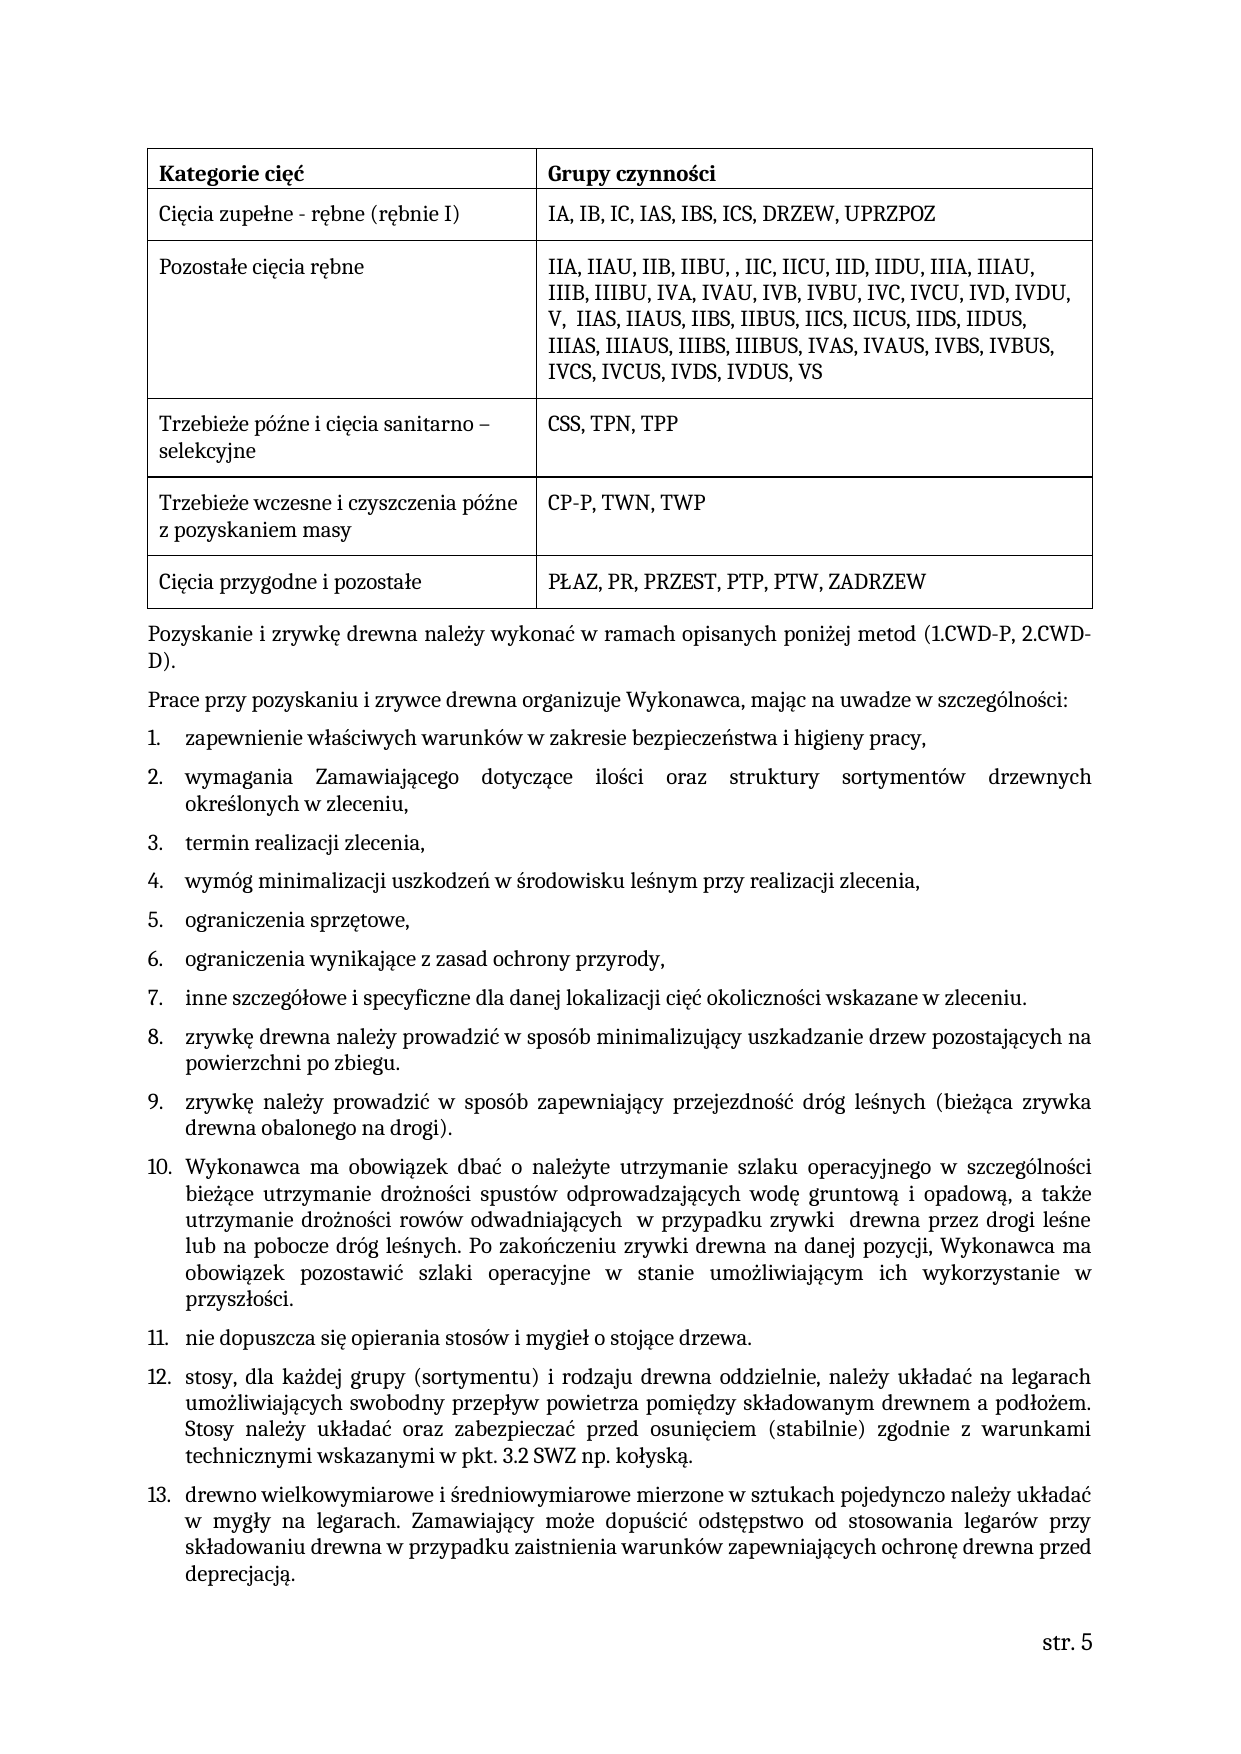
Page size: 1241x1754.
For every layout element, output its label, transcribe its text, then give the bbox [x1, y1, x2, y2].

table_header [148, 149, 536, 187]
list zrywkę drewna należy prowadzić w sposób minimalizujący uszkadzanie drzew pozostających na powierzchni po zbiegu. [148, 1023, 1093, 1076]
list drewno wielkowymiarowe i średniowymiarowe mierzone w sztukach pojedynczo należy układać w mygły na legarach. Zamawiający może dopuścić odstępstwo od stosowania legarów przy składowaniu drewna w przypadku zaistnienia warunków zapewniających ochronę drewna przed deprecjacją. [148, 1481, 1093, 1587]
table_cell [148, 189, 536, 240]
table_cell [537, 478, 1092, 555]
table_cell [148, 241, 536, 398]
list zapewnienie właściwych warunków w zakresie bezpieczeństwa i higieny pracy, [148, 725, 1093, 752]
list wymóg minimalizacji uszkodzeń w środowisku leśnym przy realizacji zlecenia, [148, 868, 1093, 894]
list wymagania Zamawiającego dotyczące ilości oraz struktury sortymentów drzewnych określonych w zleceniu, [148, 764, 1093, 817]
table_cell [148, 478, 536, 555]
list nie dopuszcza się opierania stosów i mygieł o stojące drzewa. [148, 1324, 1093, 1351]
list stosy, dla każdej grupy (sortymentu) i rodzaju drewna oddzielnie, należy układać na legarach umożliwiających swobodny przepływ powietrza pomiędzy składowanym drewnem a podłożem. Stosy należy układać oraz zabezpieczać przed osunięciem (stabilnie) zgodnie z warunkami technicznymi wskazanymi w pkt. 3.2 SWZ np. kołyską. [148, 1363, 1093, 1469]
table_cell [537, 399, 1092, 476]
list termin realizacji zlecenia, [148, 829, 1093, 856]
list ograniczenia sprzętowe, [148, 907, 1093, 933]
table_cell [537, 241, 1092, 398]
list zrywkę należy prowadzić w sposób zapewniający przejezdność dróg leśnych (bieżąca zrywka drewna obalonego na drogi). [148, 1089, 1093, 1141]
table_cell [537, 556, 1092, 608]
list ograniczenia wynikające z zasad ochrony przyrody, [148, 946, 1093, 972]
text Pozyskanie i zrywkę drewna należy wykonać w ramach opisanych poniżej metod (1.CWD-P, 2.CWD-D). [148, 621, 1093, 674]
list Wykonawca ma obowiązek dbać o należyte utrzymanie szlaku operacyjnego w szczególności bieżące utrzymanie drożności spustów odprowadzających wodę gruntową i opadową, a także utrzymanie drożności rowów odwadniających w przypadku zrywki drewna przez drogi leśne lub na pobocze dróg leśnych. Po zakończeniu zrywki drewna na danej pozycji, Wykonawca ma obowiązek pozostawić szlaki operacyjne w stanie umożliwiającym ich wykorzystanie w przyszłości. [148, 1154, 1093, 1312]
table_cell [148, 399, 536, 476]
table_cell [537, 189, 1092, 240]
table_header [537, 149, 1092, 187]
list inne szczegółowe i specyficzne dla danej lokalizacji cięć okoliczności wskazane w zleceniu. [148, 985, 1093, 1011]
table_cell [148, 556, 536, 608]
text Prace przy pozyskaniu i zrywce drewna organizuje Wykonawca, mając na uwadze w szczególności: [148, 686, 1093, 713]
